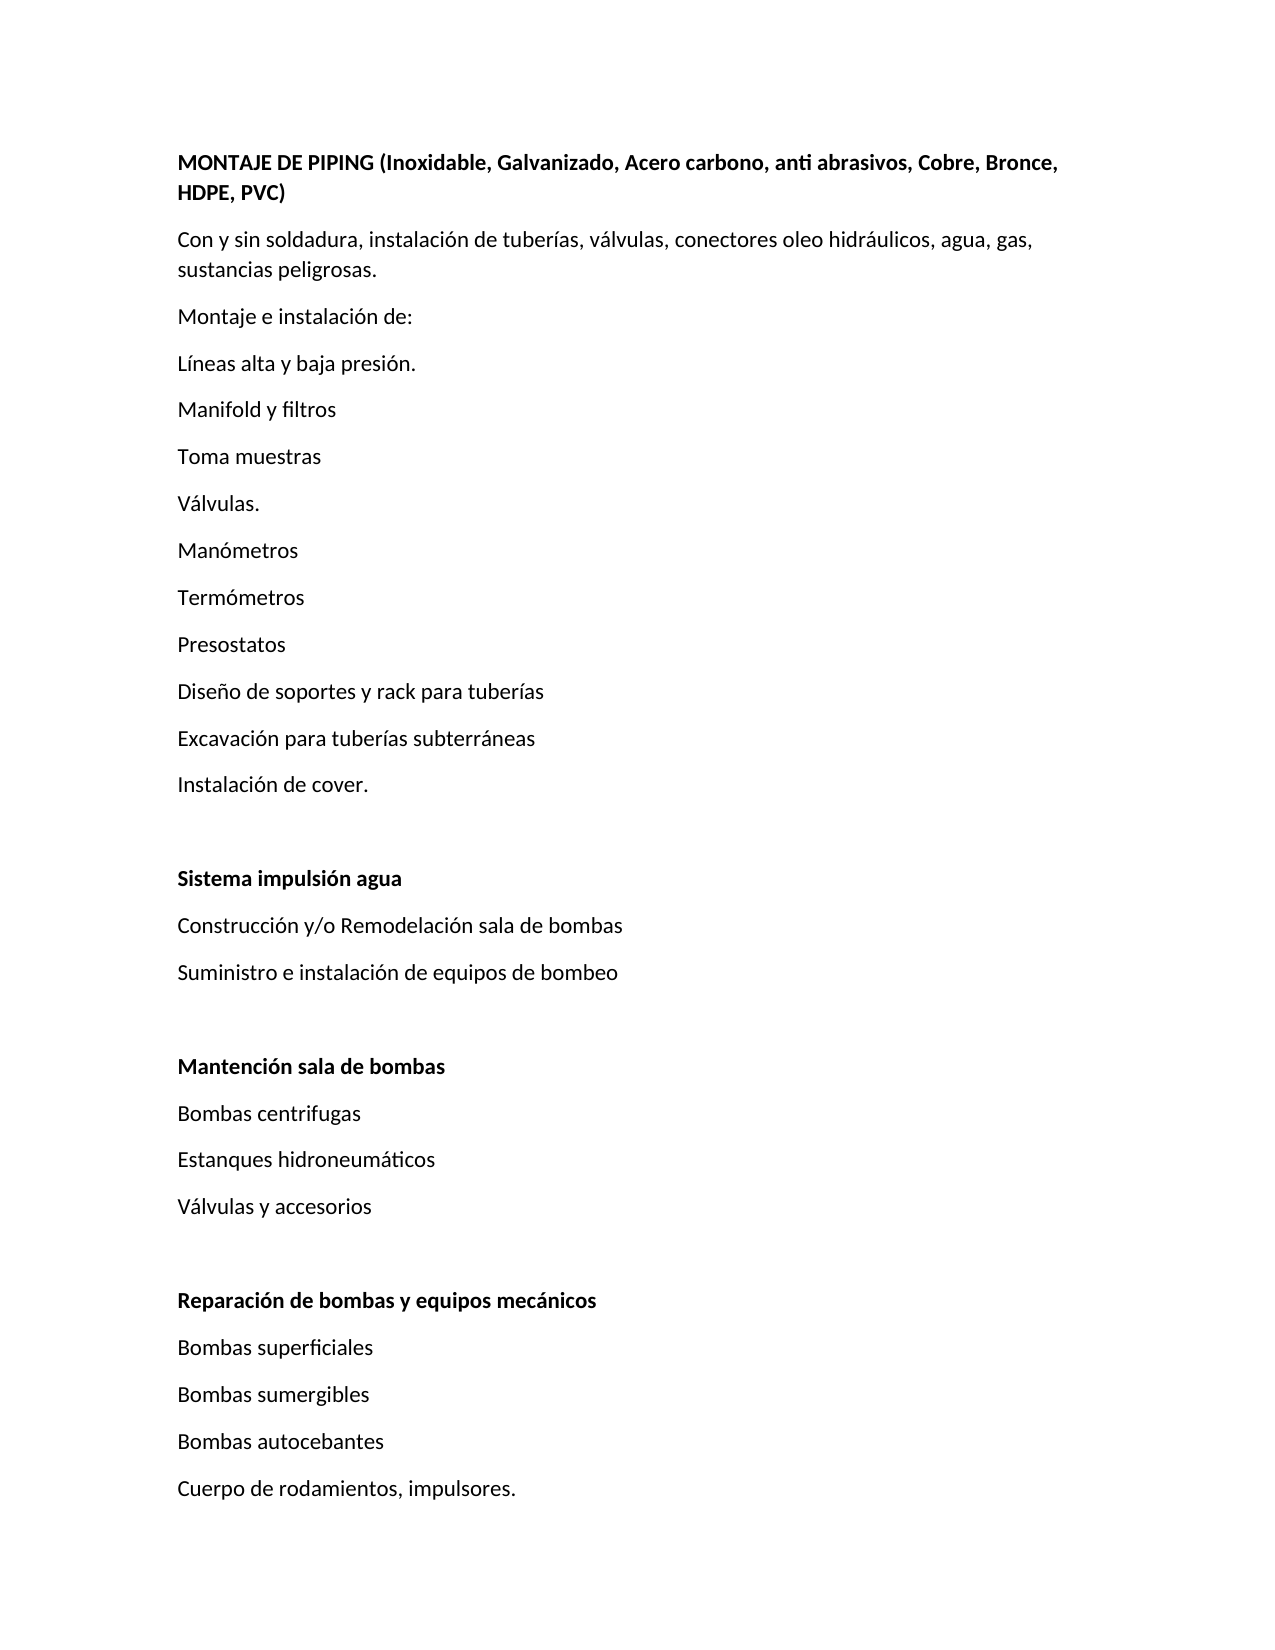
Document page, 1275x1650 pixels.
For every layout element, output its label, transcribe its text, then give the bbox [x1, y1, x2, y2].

text Diseño de soportes y rack para tuberías [177, 677, 1098, 705]
text Líneas alta y baja presión. [177, 349, 1098, 377]
text Cuerpo de rodamientos, impulsores. [177, 1474, 1098, 1502]
text Bombas superficiales [177, 1333, 1098, 1361]
text Válvulas. [177, 489, 1098, 517]
text Termómetros [177, 583, 1098, 611]
text Bombas sumergibles [177, 1380, 1098, 1408]
text Estanques hidroneumáticos [177, 1146, 1098, 1173]
text Manómetros [177, 536, 1098, 564]
text Montaje e instalación de: [177, 302, 1098, 330]
text Construcción y/o Remodelación sala de bombas [177, 911, 1098, 939]
text Válvulas y accesorios [177, 1192, 1098, 1220]
text Presostatos [177, 630, 1098, 658]
text Bombas autocebantes [177, 1427, 1098, 1455]
text Excavación para tuberías subterráneas [177, 724, 1098, 752]
text MONTAJE DE PIPING (Inoxidable, Galvanizado, Acero carbono, anti abrasivos, Cobre, Bronce, HDPE, PVC) [177, 148, 1098, 206]
text Reparación de bombas y equipos mecánicos [177, 1286, 1098, 1314]
text Toma muestras [177, 442, 1098, 470]
text Suministro e instalación de equipos de bombeo [177, 958, 1098, 986]
text Mantención sala de bombas [177, 1052, 1098, 1080]
text Sistema impulsión agua [177, 864, 1098, 892]
text Bombas centrifugas [177, 1099, 1098, 1127]
text Manifold y filtros [177, 396, 1098, 423]
text Con y sin soldadura, instalación de tuberías, válvulas, conectores oleo hidráulicos, agua, gas, sustancias peligrosas. [177, 225, 1098, 283]
text Instalación de cover. [177, 771, 1098, 798]
